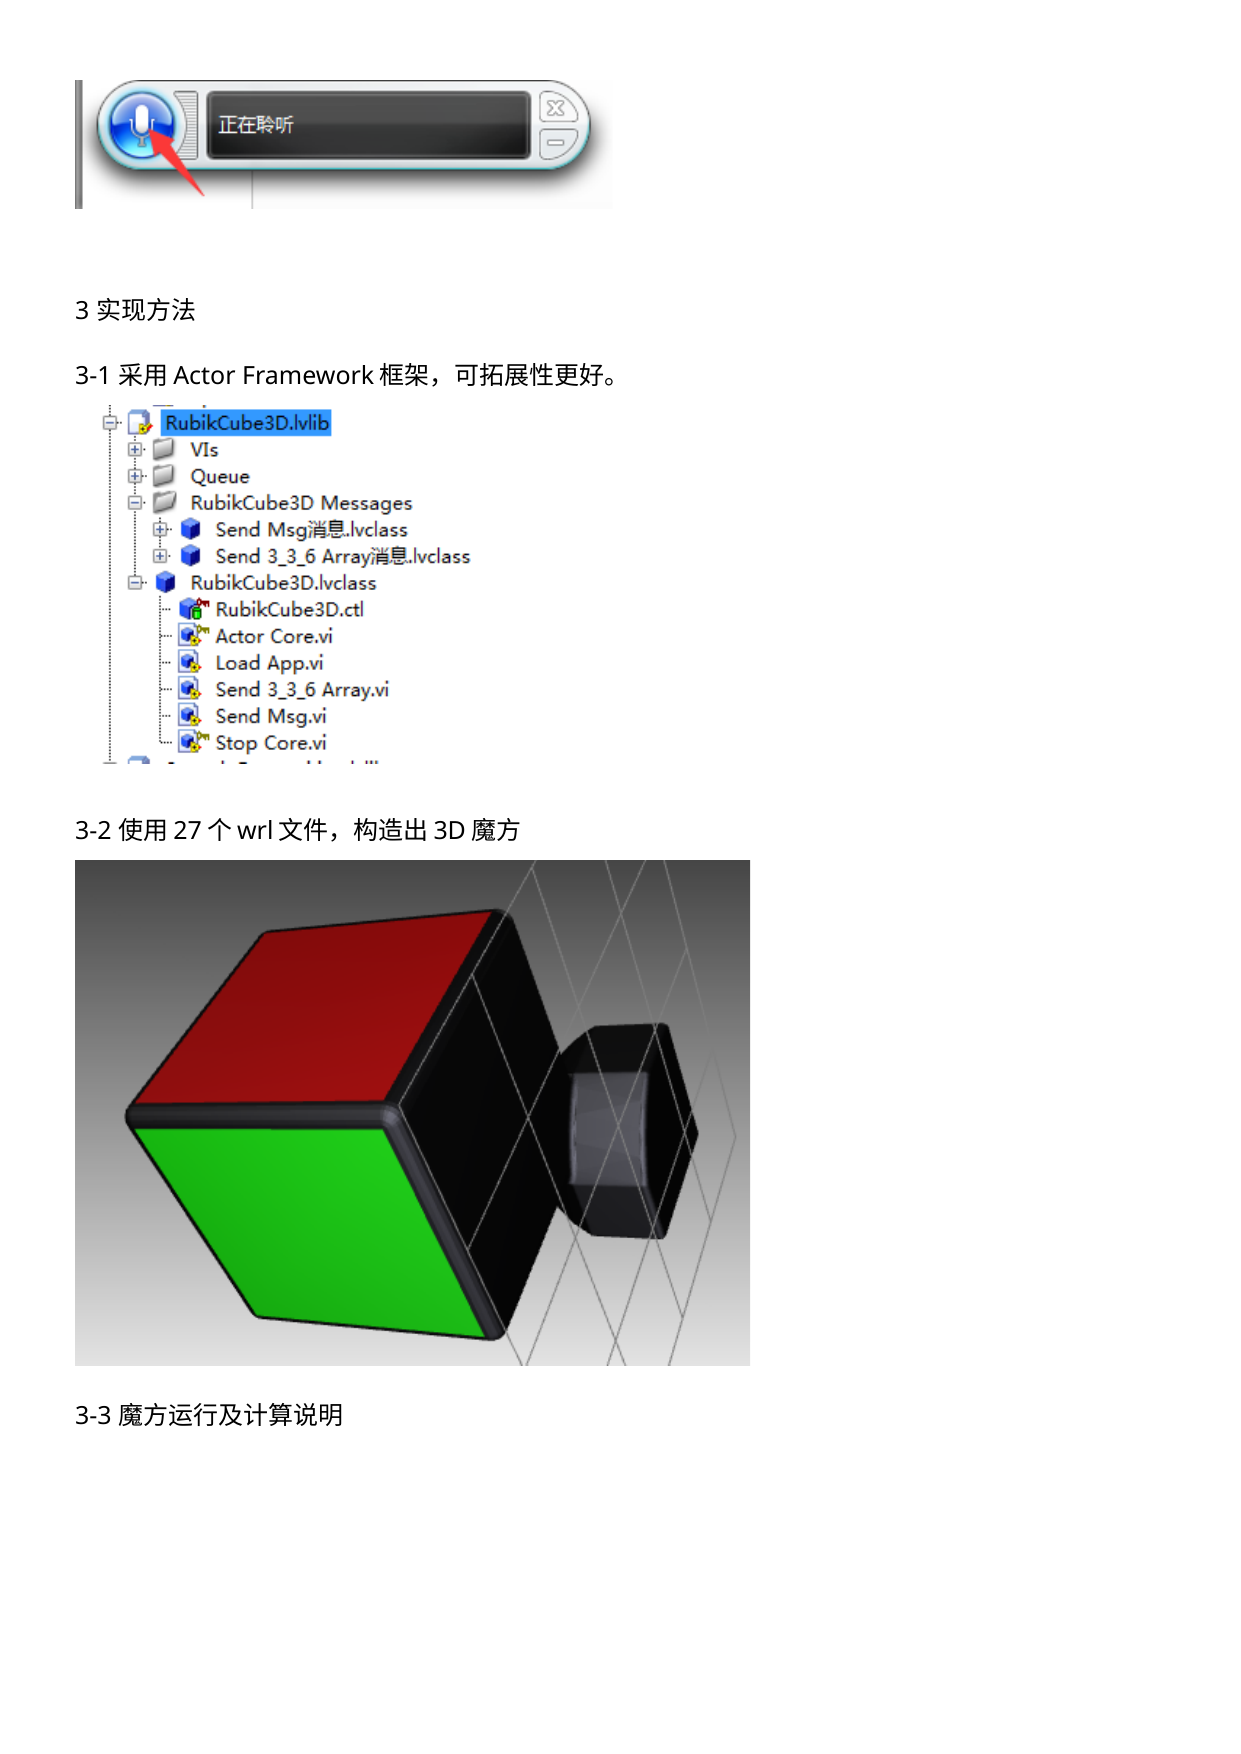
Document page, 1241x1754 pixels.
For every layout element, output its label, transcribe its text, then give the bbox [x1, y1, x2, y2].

text 3-3 魔方运行及计算说明 [75, 1381, 1165, 1446]
text 3-1 采用Actor Framework框架，可拓展性更好。 [75, 341, 1165, 406]
picture [75, 860, 750, 1366]
text 3-2 使用27个wrl文件，构造出3D魔方 [75, 796, 1165, 861]
text 3 实现方法 [75, 276, 1165, 341]
picture [75, 405, 546, 764]
picture [75, 80, 613, 209]
